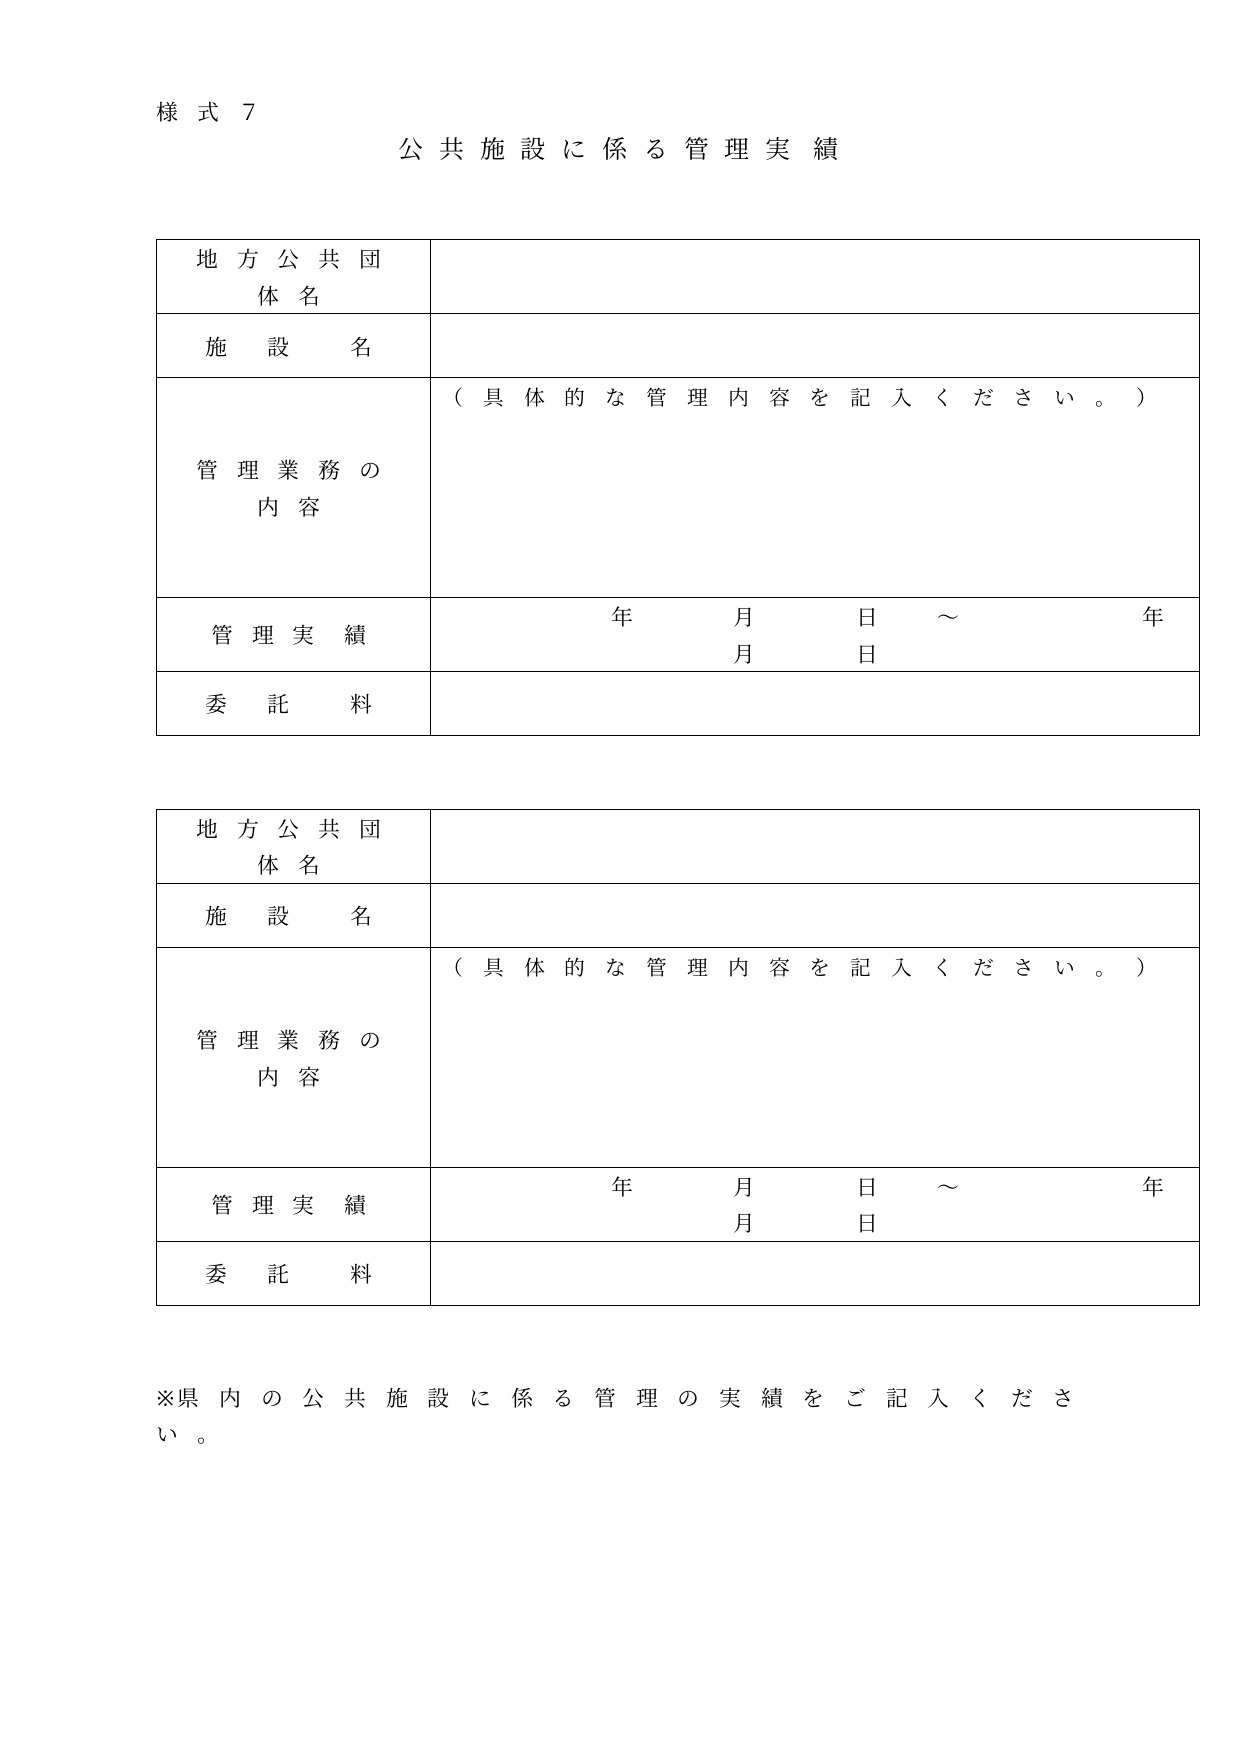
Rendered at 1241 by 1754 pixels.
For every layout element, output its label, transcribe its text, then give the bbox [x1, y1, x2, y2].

table_cell 管理実績 [157, 1168, 430, 1241]
text 公共施設に係る管理実績 [156, 129, 1096, 166]
table_cell 施設名 [157, 314, 430, 377]
table_cell 委託料 [157, 672, 430, 735]
table_cell [431, 1242, 1199, 1304]
table_cell [431, 672, 1199, 735]
table_header 地方公共団体名 [157, 810, 430, 883]
table_cell 年 月 日 ～ 年 月 日 [431, 598, 1199, 671]
table_cell [431, 884, 1199, 947]
table_cell （具体的な管理内容を記入ください。） [431, 378, 1199, 597]
text 様式７ [156, 93, 1096, 129]
table_header [431, 810, 1199, 883]
table_cell 管理業務の内容 [157, 948, 430, 1167]
text ※県内の公共施設に係る管理の実績をご記入ください。 [156, 1378, 1096, 1451]
table_cell （具体的な管理内容を記入ください。） [431, 948, 1199, 1167]
table_cell 委託料 [157, 1242, 430, 1304]
table_cell 施設名 [157, 884, 430, 947]
table_header 地方公共団体名 [157, 240, 430, 313]
table_cell 管理業務の内容 [157, 378, 430, 597]
table_cell 年 月 日 ～ 年 月 日 [431, 1168, 1199, 1241]
table_cell [431, 314, 1199, 377]
table_cell 管理実績 [157, 598, 430, 671]
table_header [431, 240, 1199, 313]
